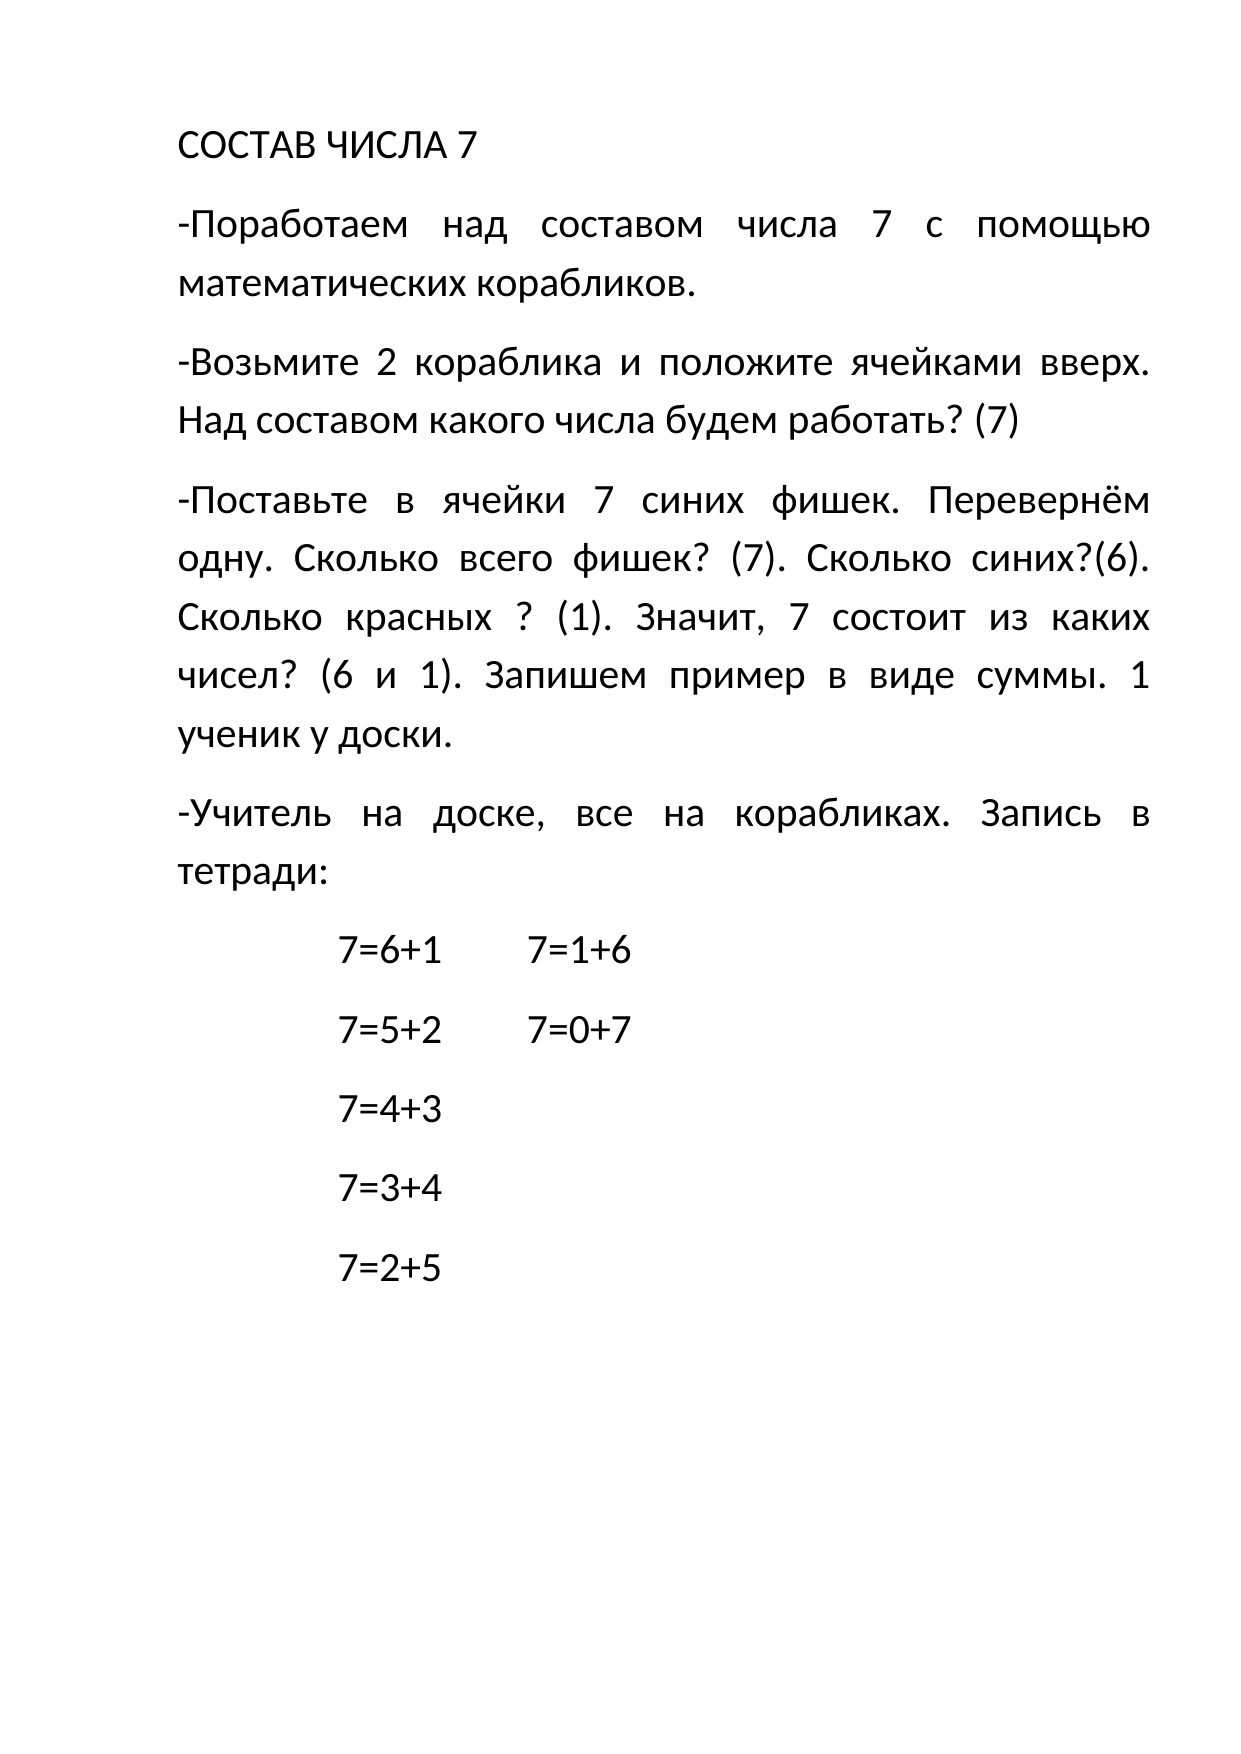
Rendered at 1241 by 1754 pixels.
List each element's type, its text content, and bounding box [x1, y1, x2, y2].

text -Возьмите 2 кораблика и положите ячейками вверх. Над составом какого числа будем работать? (7) [177, 335, 1152, 444]
text 7=5+2 7=0+7 [177, 1003, 1152, 1054]
text 7=4+3 [177, 1082, 1152, 1133]
text -Поработаем над составом числа 7 с помощью математических корабликов. [177, 197, 1152, 307]
text -Учитель на доске, все на корабликах. Запись в тетради: [177, 786, 1152, 895]
text -Поставьте в ячейки 7 синих фишек. Перевернём одну. Сколько всего фишек? (7). Сколько синих?(6). Сколько красных ? (1). Значит, 7 состоит из каких чисел? (6 и 1). Запишем пример в виде суммы. 1 ученик у доски. [177, 473, 1152, 757]
text 7=2+5 [177, 1241, 1152, 1291]
text СОСТАВ ЧИСЛА 7 [177, 118, 1152, 169]
text 7=6+1 7=1+6 [177, 923, 1152, 974]
text 7=3+4 [177, 1161, 1152, 1212]
